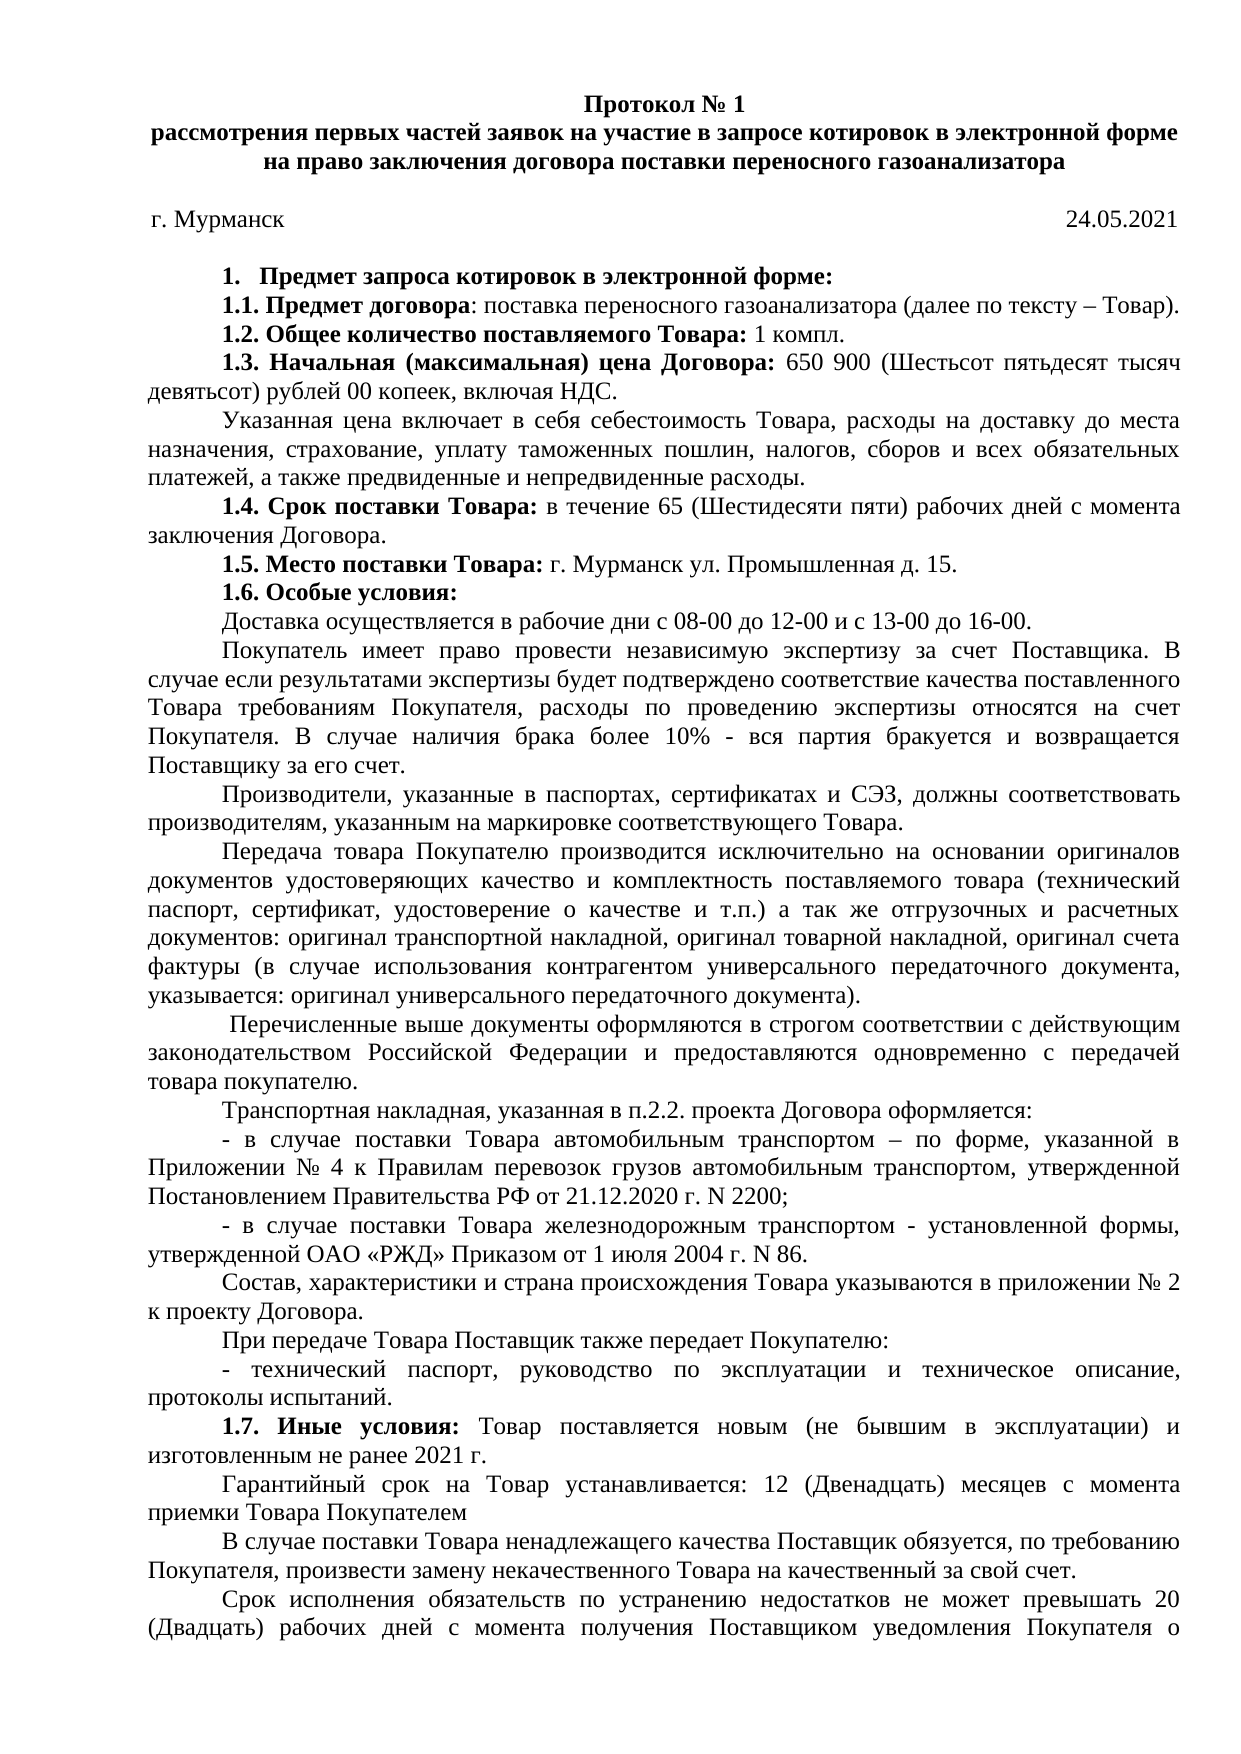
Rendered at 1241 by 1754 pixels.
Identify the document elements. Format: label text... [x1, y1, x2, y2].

text В случае поставки Товара ненадлежащего качества Поставщик обязуется, по требованию Покупателя, произвести замену некачественного Товара на качественный за свой счет. [148, 1526, 1181, 1584]
text При передаче Товара Поставщик также передает Покупателю: [148, 1325, 1181, 1354]
text 1.3. Начальная (максимальная) цена Договора: 650 900 (Шестьсот пятьдесят тысяч девятьсот) рублей 00 копеек, включая НДС. [148, 347, 1181, 405]
text 1.1. Предмет договора: поставка переносного газоанализатора (далее по тексту – Товар). [148, 290, 1181, 319]
text Транспортная накладная, указанная в п.2.2. проекта Договора оформляется: [148, 1095, 1181, 1124]
subtitle Предмет запроса котировок в электронной форме: [222, 261, 1181, 290]
text Указанная цена включает в себя себестоимость Товара, расходы на доставку до места назначения, страхование, уплату таможенных пошлин, налогов, сборов и всех обязательных платежей, а также предвиденные и непредвиденные расходы. [148, 405, 1181, 491]
text - в случае поставки Товара автомобильным транспортом – по форме, указанной в Приложении № 4 к Правилам перевозок грузов автомобильным транспортом, утвержденной Постановлением Правительства РФ от 21.12.2020 г. N 2200; [148, 1124, 1181, 1210]
text Состав, характеристики и страна происхождения Товара указываются в приложении № 2 к проекту Договора. [148, 1267, 1181, 1325]
text Доставка осуществляется в рабочие дни с 08-00 до 12-00 и с 13-00 до 16-00. [148, 606, 1181, 635]
text - технический паспорт, руководство по эксплуатации и техническое описание, протоколы испытаний. [148, 1354, 1181, 1411]
text Производители, указанные в паспортах, сертификатах и СЭЗ, должны соответствовать производителям, указанным на маркировке соответствующего Товара. [148, 779, 1181, 836]
subtitle Протокол № 1 [148, 89, 1181, 117]
text Гарантийный срок на Товар устанавливается: 12 (Двенадцать) месяцев с момента приемки Товара Покупателем [148, 1469, 1181, 1526]
text 1.4. Срок поставки Товара: в течение 65 (Шестидесяти пяти) рабочих дней с момента заключения Договора. [148, 491, 1181, 549]
text Перечисленные выше документы оформляются в строгом соответствии с действующим законодательством Российской Федерации и предоставляются одновременно с передачей товара покупателю. [148, 1009, 1181, 1095]
text Передача товара Покупателю производится исключительно на основании оригиналов документов удостоверяющих качество и комплектность поставляемого товара (технический паспорт, сертификат, удостоверение о качестве и т.п.) а так же отгрузочных и расчетных документов: оригинал транспортной накладной, оригинал товарной накладной, оригинал счета фактуры (в случае использования контрагентом универсального передаточного документа, указывается: оригинал универсального передаточного документа). [148, 836, 1181, 1009]
text г. Мурманск 24.05.2021 [148, 204, 1181, 232]
text рассмотрения первых частей заявок на участие в запросе котировок в электронной форме на право заключения договора поставки переносного газоанализатора [148, 117, 1181, 175]
text Покупатель имеет право провести независимую экспертизу за счет Поставщика. В случае если результатами экспертизы будет подтверждено соответствие качества поставленного Товара требованиям Покупателя, расходы по проведению экспертизы относятся на счет Покупателя. В случае наличия брака более 10% - вся партия бракуется и возвращается Поставщику за его счет. [148, 635, 1181, 779]
text 1.5. Место поставки Товара: г. Мурманск ул. Промышленная д. 15. [148, 549, 1181, 577]
text 1.2. Общее количество поставляемого Товара: 1 компл. [148, 319, 1181, 347]
text - в случае поставки Товара железнодорожным транспортом - установленной формы, утвержденной ОАО «РЖД» Приказом от 1 июля 2004 г. N 86. [148, 1210, 1181, 1267]
text 1.7. Иные условия: Товар поставляется новым (не бывшим в эксплуатации) и изготовленным не ранее 2021 г. [148, 1411, 1181, 1469]
text 1.6. Особые условия: [148, 577, 1181, 606]
